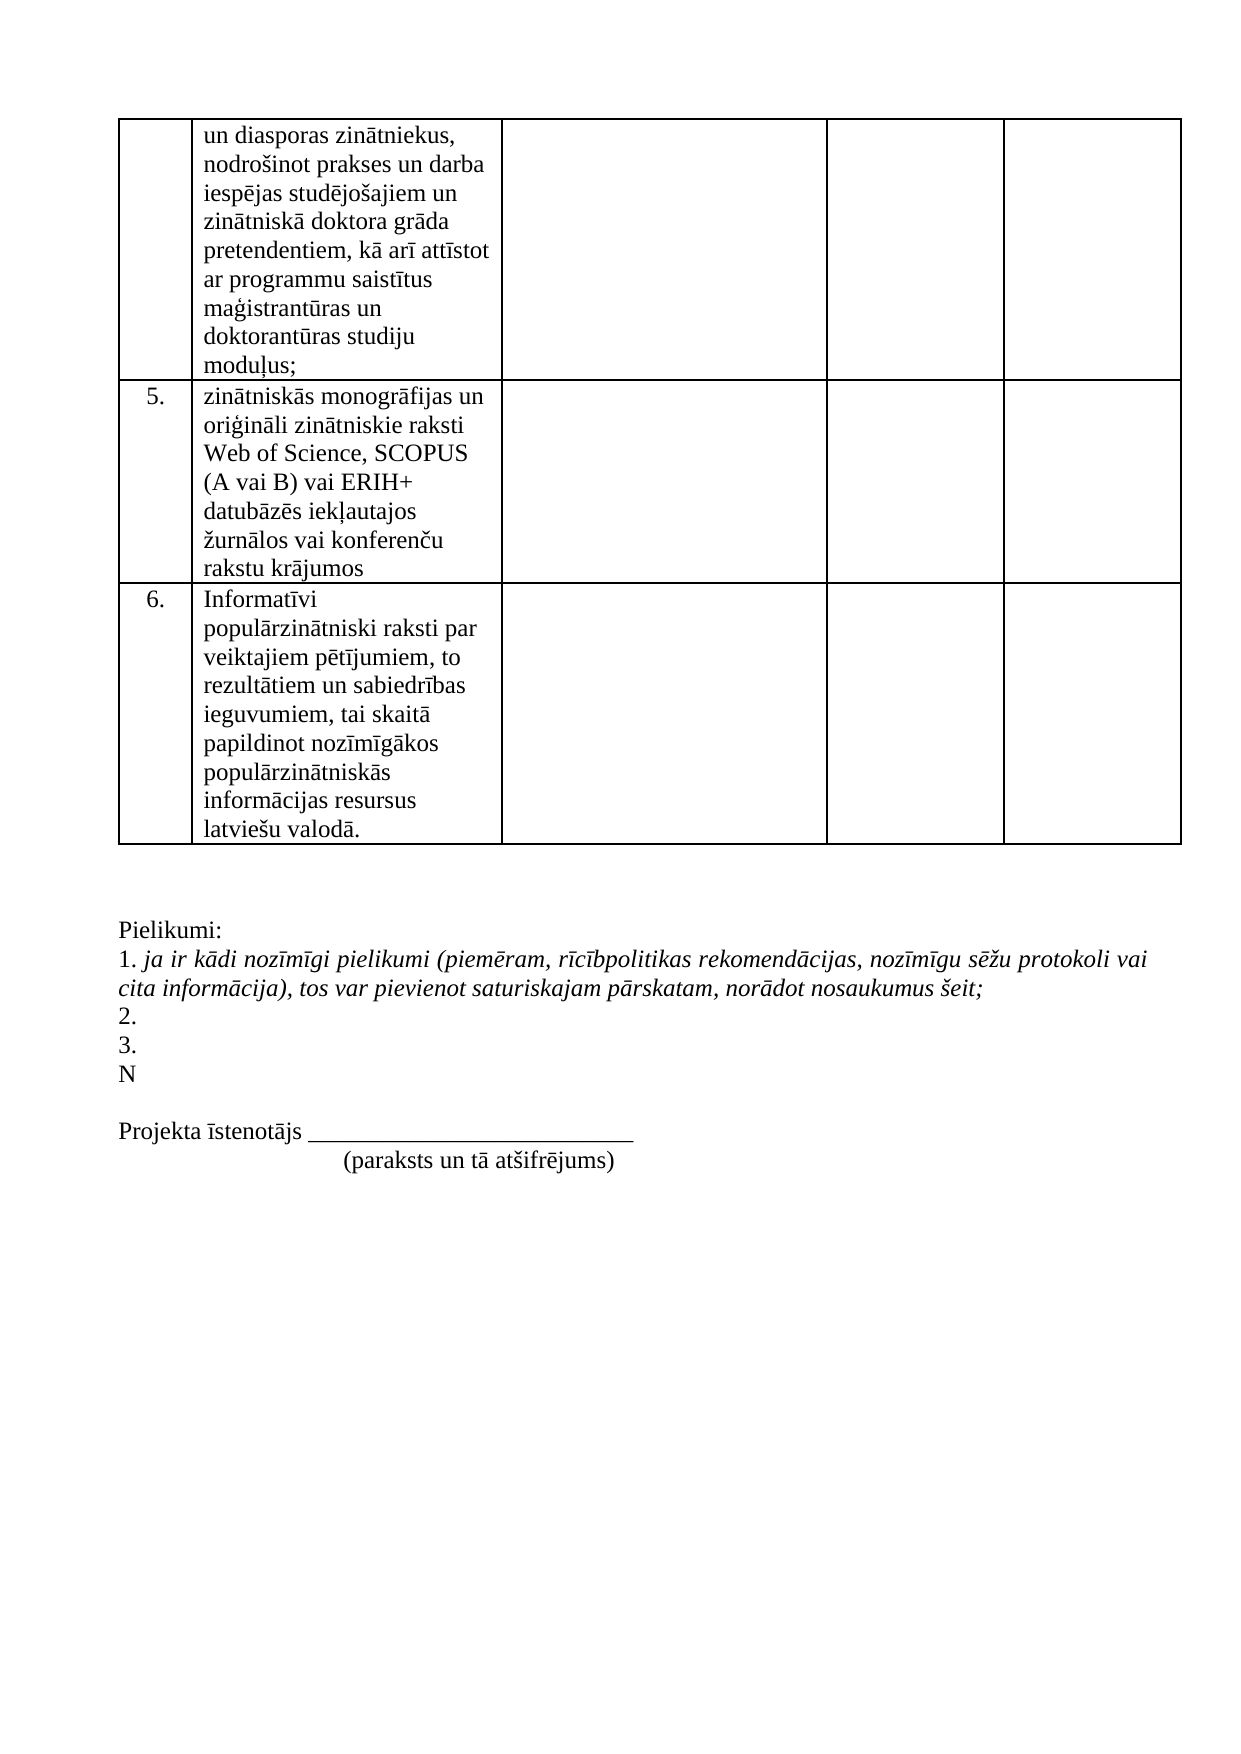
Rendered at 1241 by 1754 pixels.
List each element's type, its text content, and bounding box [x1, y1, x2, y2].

text 3. [118, 1030, 1152, 1059]
table_cell [503, 584, 826, 843]
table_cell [193, 120, 501, 379]
table_cell [503, 381, 826, 582]
text Projekta īstenotājs __________________________ [118, 1116, 1152, 1145]
text 2. [118, 1001, 1152, 1030]
table_cell 4. [120, 120, 191, 379]
table_cell [828, 120, 1003, 379]
text N [118, 1059, 1152, 1088]
table_cell [1005, 381, 1180, 582]
table_cell [503, 120, 826, 379]
text 1. ja ir kādi nozīmīgi pielikumi (piemēram, rīcībpolitikas rekomendācijas, nozīmīgu sēžu protokoli vai cita informācija), tos var pievienot saturiskajam pārskatam, norādot nosaukumus šeit; [118, 944, 1152, 1001]
text Pielikumi: [118, 915, 1152, 944]
table_cell 5. [120, 381, 191, 582]
table_cell Informatīvi populārzinātniski raksti par veiktajiem pētījumiem, to rezultātiem un sabiedrības ieguvumiem, tai skaitā papildinot nozīmīgākos populārzinātniskās informācijas resursus latviešu valodā. [193, 584, 501, 843]
table_cell 6. [120, 584, 191, 843]
table_cell [1005, 120, 1180, 379]
table_cell [1005, 584, 1180, 843]
table_cell [828, 584, 1003, 843]
text (paraksts un tā atšifrējums) [118, 1145, 1152, 1174]
table_cell zinātniskās monogrāfijas un oriģināli zinātniskie raksti Web of Science, SCOPUS (A vai B) vai ERIH+ datubāzēs iekļautajos žurnālos vai konferenču rakstu krājumos [193, 381, 501, 582]
table_cell [828, 381, 1003, 582]
